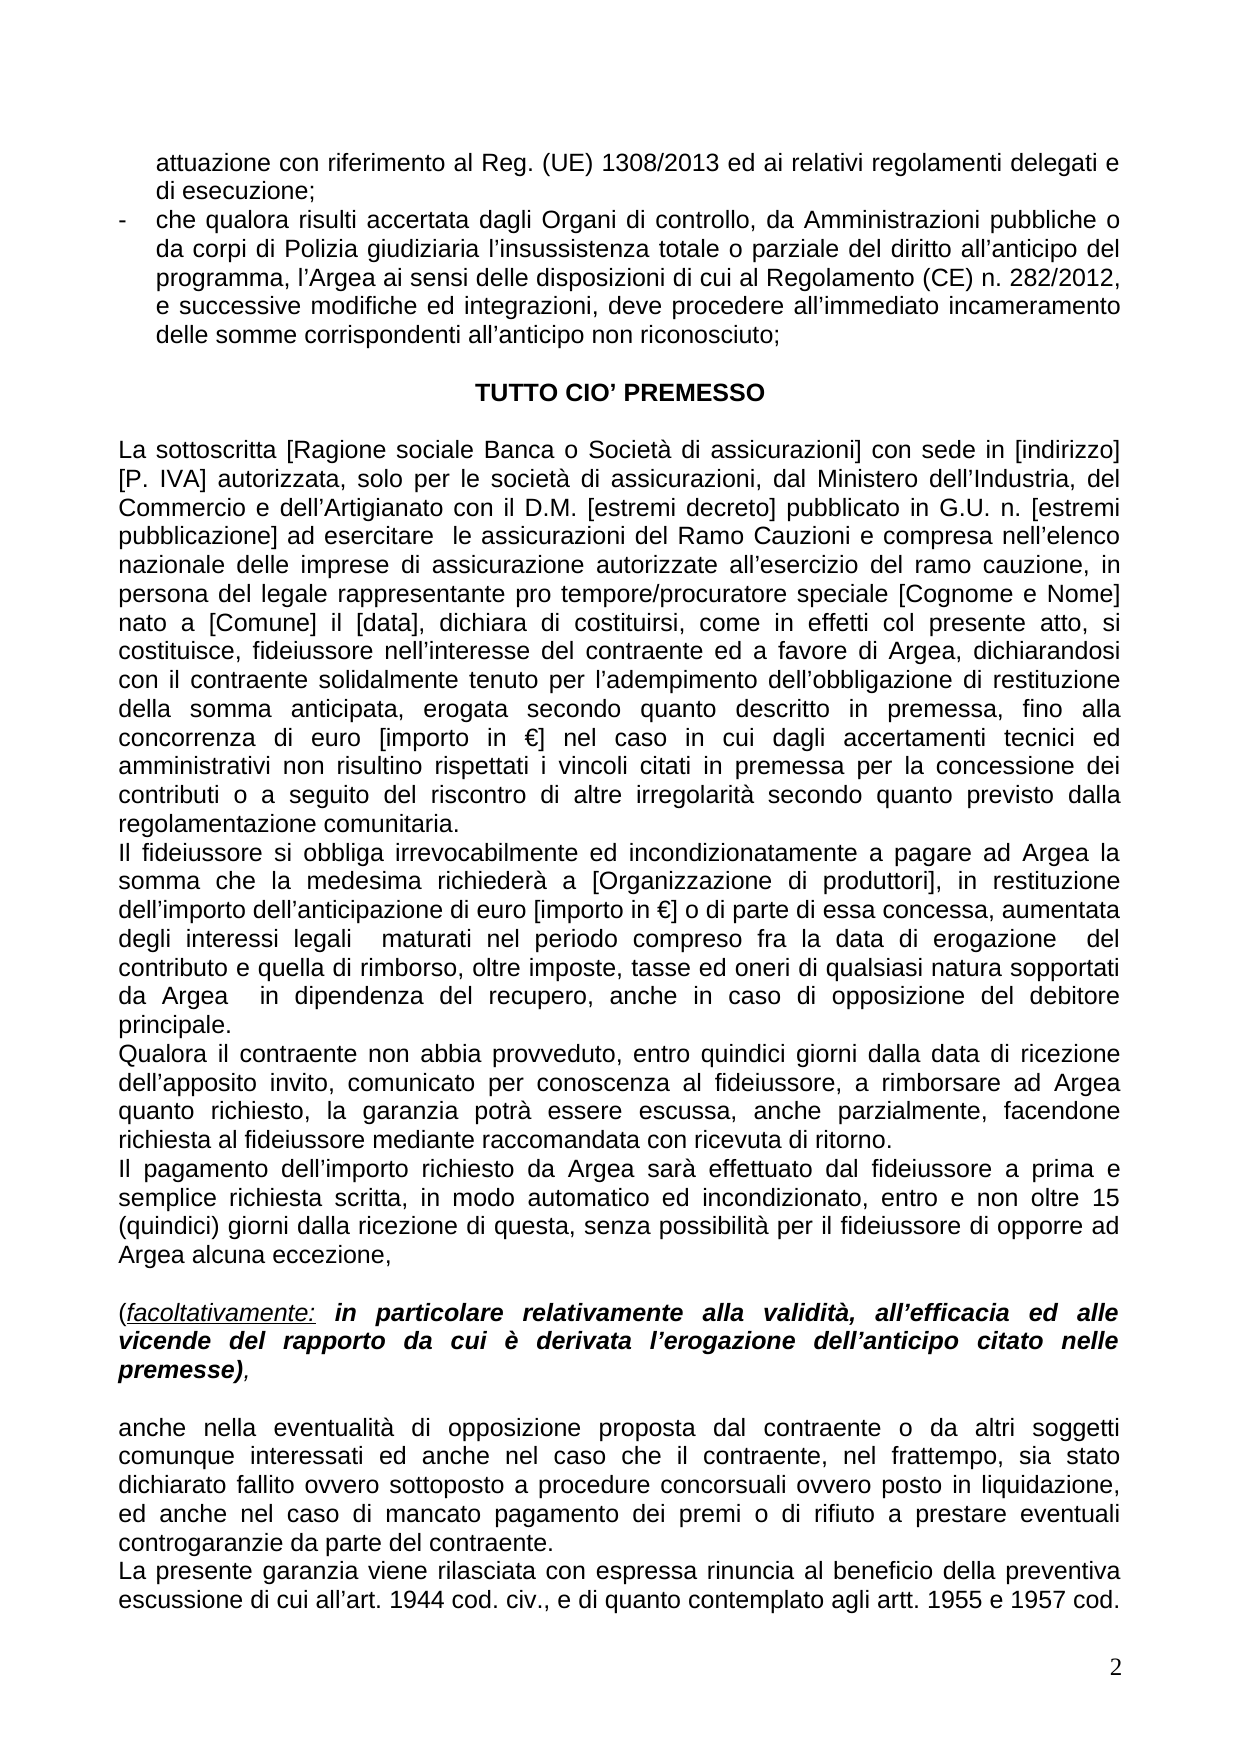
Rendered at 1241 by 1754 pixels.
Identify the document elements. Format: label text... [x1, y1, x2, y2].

text Qualora il contraente non abbia provveduto, entro quindici giorni dalla data di ricezione dell’apposito invito, comunicato per conoscenza al fideiussore, a rimborsare ad Argea quanto richiesto, la garanzia potrà essere escussa, anche parzialmente, facendone richiesta al fideiussore mediante raccomandata con ricevuta di ritorno. [118, 1039, 1122, 1154]
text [118, 1556, 1122, 1614]
text TUTTO CIO’ PREMESSO [118, 378, 1122, 406]
text La sottoscritta [Ragione sociale Banca o Società di assicurazioni] con sede in [indirizzo] [P. IVA] autorizzata, solo per le società di assicurazioni, dal Ministero dell’Industria, del Commercio e dell’Artigianato con il D.M. [estremi decreto] pubblicato in G.U. n. [estremi pubblicazione] ad esercitare le assicurazioni del Ramo Cauzioni e compresa nell’elenco nazionale delle imprese di assicurazione autorizzate all’esercizio del ramo cauzione, in persona del legale rappresentante pro tempore/procuratore speciale [Cognome e Nome] nato a [Comune] il [data], dichiara di costituirsi, come in effetti col presente atto, si costituisce, fideiussore nell’interesse del contraente ed a favore di Argea, dichiarandosi con il contraente solidalmente tenuto per l’adempimento dell’obbligazione di restituzione della somma anticipata, erogata secondo quanto descritto in premessa, fino alla concorrenza di euro [importo in €] nel caso in cui dagli accertamenti tecnici ed amministrativi non risultino rispettati i vincoli citati in premessa per la concessione dei contributi o a seguito del riscontro di altre irregolarità secondo quanto previsto dalla regolamentazione comunitaria. [118, 435, 1122, 838]
text Il fideiussore si obbliga irrevocabilmente ed incondizionatamente a pagare ad Argea la somma che la medesima richiederà a [Organizzazione di produttori], in restituzione dell’importo dell’anticipazione di euro [importo in €] o di parte di essa concessa, aumentata degli interessi legali maturati nel periodo compreso fra la data di erogazione del contributo e quella di rimborso, oltre imposte, tasse ed oneri di qualsiasi natura sopportati da Argea in dipendenza del recupero, anche in caso di opposizione del debitore principale. [118, 838, 1122, 1039]
text anche nella eventualità di opposizione proposta dal contraente o da altri soggetti comunque interessati ed anche nel caso che il contraente, nel frattempo, sia stato dichiarato fallito ovvero sottoposto a procedure concorsuali ovvero posto in liquidazione, ed anche nel caso di mancato pagamento dei premi o di rifiuto a prestare eventuali controgaranzie da parte del contraente. [118, 1413, 1122, 1556]
text Il pagamento dell’importo richiesto da Argea sarà effettuato dal fideiussore a prima e semplice richiesta scritta, in modo automatico ed incondizionato, entro e non oltre 15 (quindici) giorni dalla ricezione di questa, senza possibilità per il fideiussore di opporre ad Argea alcuna eccezione, [118, 1154, 1122, 1269]
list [118, 148, 1122, 205]
list che qualora risulti accertata dagli Organi di controllo, da Amministrazioni pubbliche o da corpi di Polizia giudiziaria l’insussistenza totale o parziale del diritto all’anticipo del programma, l’Argea ai sensi delle disposizioni di cui al Regolamento (CE) n. 282/2012, e successive modifiche ed integrazioni, deve procedere all’immediato incameramento delle somme corrispondenti all’anticipo non riconosciuto; [118, 205, 1122, 349]
text (facoltativamente: in particolare relativamente alla validità, all’efficacia ed alle vicende del rapporto da cui è derivata l’erogazione dell’anticipo citato nelle premesse), [118, 1298, 1122, 1384]
